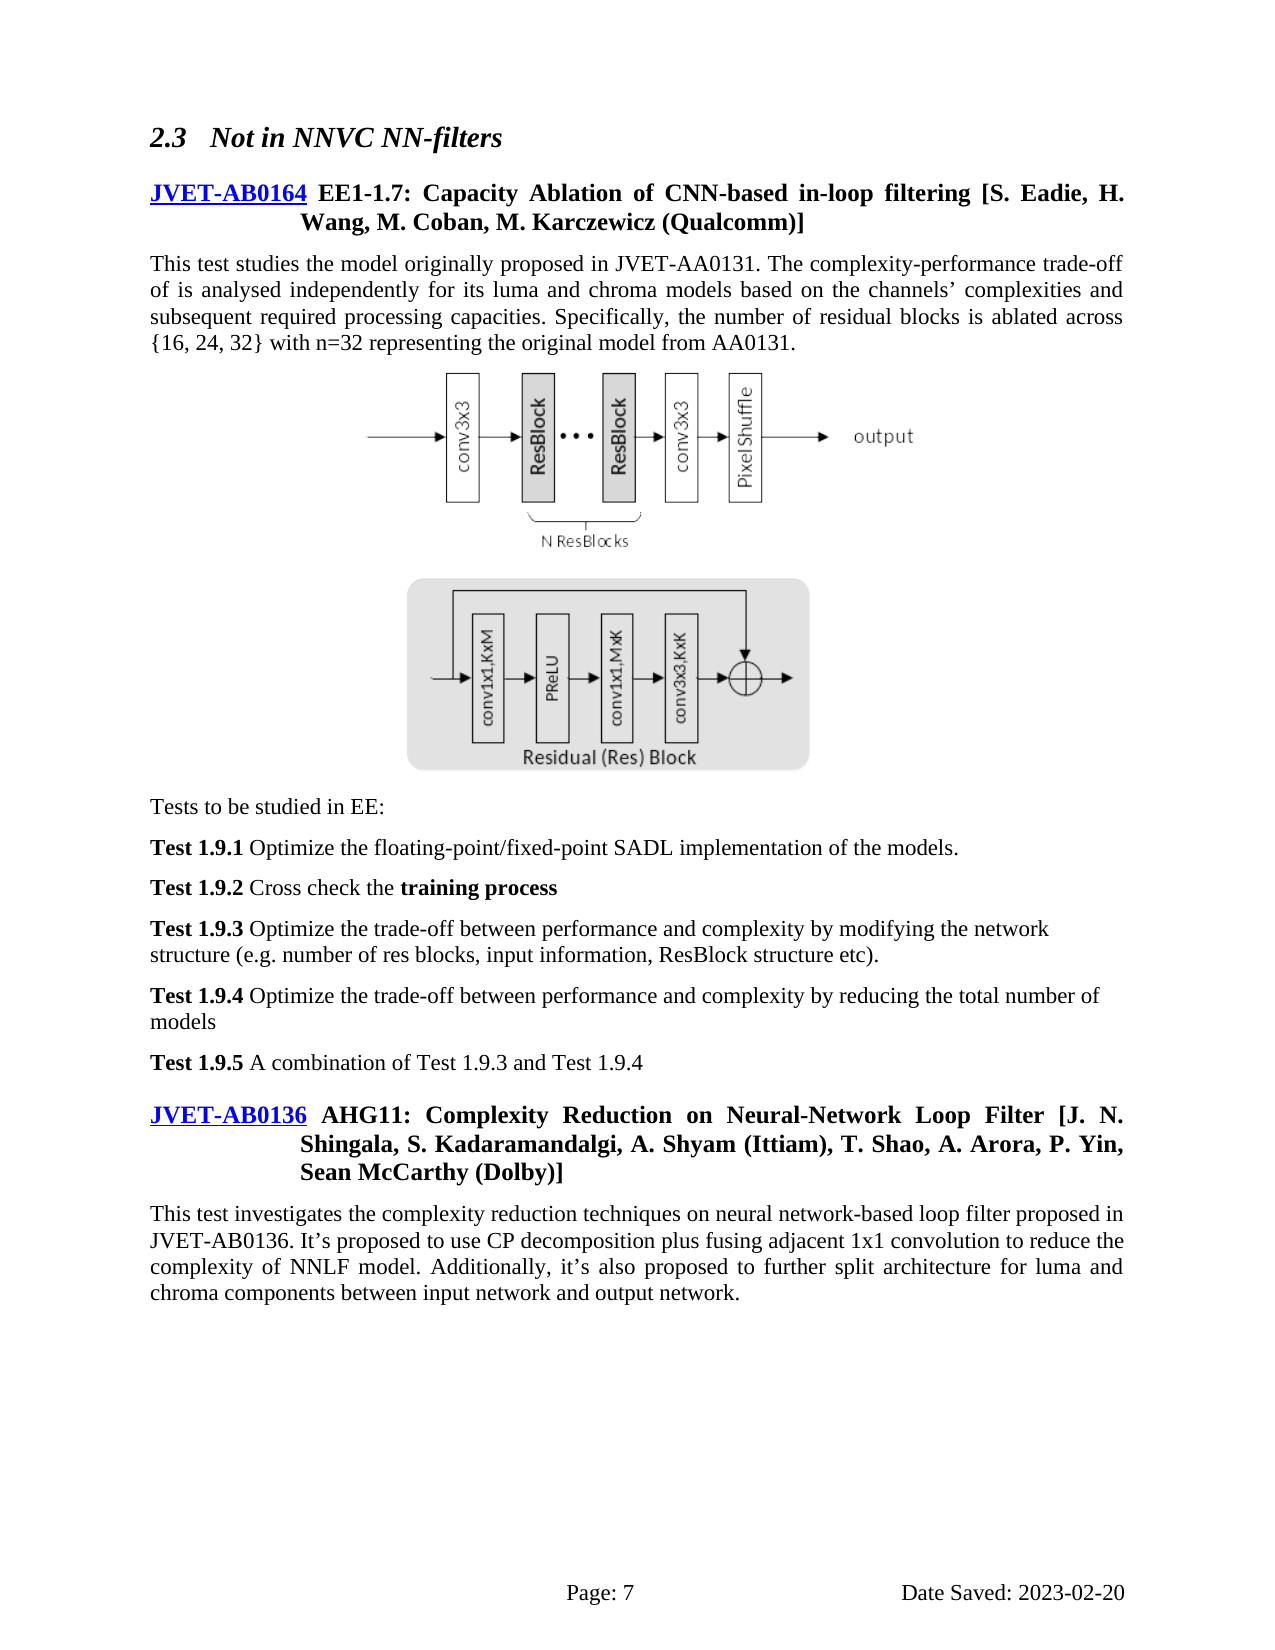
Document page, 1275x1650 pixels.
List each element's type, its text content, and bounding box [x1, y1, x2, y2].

text Test 1.9.4 Optimize the trade-off between performance and complexity by reducing the total number of models [150, 982, 1125, 1034]
text Test 1.9.5 A combination of Test 1.9.3 and Test 1.9.4 [150, 1049, 1125, 1075]
text This test investigates the complexity reduction techniques on neural network-based loop filter proposed in JVET-AB0136. It’s proposed to use CP decomposition plus fusing adjacent 1x1 convolution to reduce the complexity of NNLF model. Additionally, it’s also proposed to further split architecture for luma and chroma components between input network and output network. [150, 1200, 1125, 1306]
subtitle JVET-AB0164 EE1-1.7: Capacity Ablation of CNN-based in-loop filtering [S. Eadie, H. Wang, M. Coban, M. Karczewicz (Qualcomm)] [150, 178, 1125, 236]
text Tests to be studied in EE: [150, 793, 1125, 820]
text This test studies the model originally proposed in JVET-AA0131. The complexity-performance trade-off of is analysed independently for its luma and chroma models based on the channels’ complexities and subsequent required processing capacities. Specifically, the number of residual blocks is ablated across {16, 24, 32} with n=32 representing the original model from AA0131. [150, 250, 1125, 356]
subtitle JVET-AB0136 AHG11: Complexity Reduction on Neural-Network Loop Filter [J. N. Shingala, S. Kadaramandalgi, A. Shyam (Ittiam), T. Shao, A. Arora, P. Yin, Sean McCarthy (Dolby)] [150, 1100, 1125, 1186]
text Test 1.9.3 Optimize the trade-off between performance and complexity by modifying the network structure (e.g. number of res blocks, input information, ResBlock structure etc). [150, 915, 1125, 968]
text Test 1.9.1 Optimize the floating-point/fixed-point SADL implementation of the models. [150, 834, 1125, 860]
text Test 1.9.2 Cross check the training process [150, 874, 1125, 901]
subtitle Not in NNVC NN-filters [150, 120, 1125, 153]
